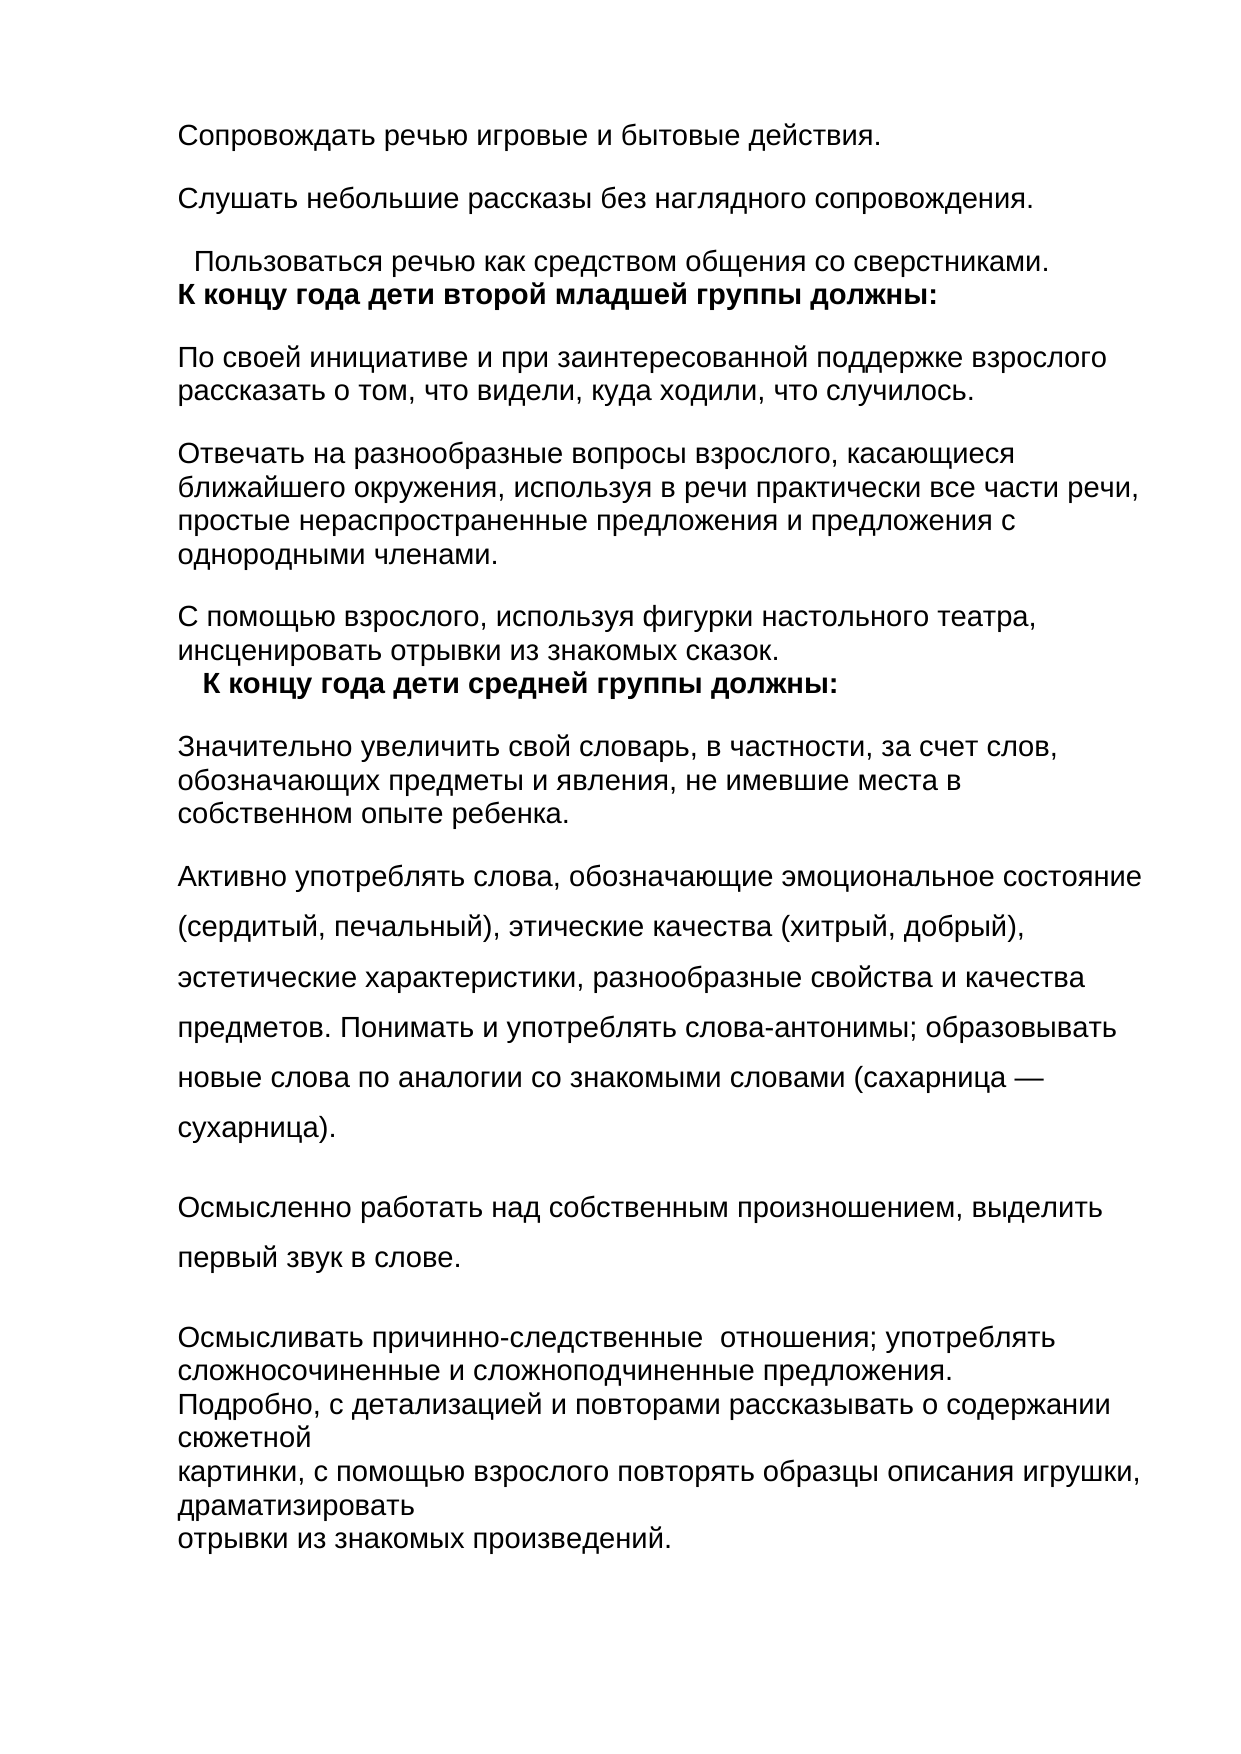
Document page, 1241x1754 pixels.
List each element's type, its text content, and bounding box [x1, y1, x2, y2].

text Осмысленно работать над собственным произношением, выделить первый звук в слове. [177, 1190, 1152, 1274]
text Пользоваться речью как средством общения со сверстниками. К концу года дети второй младшей группы должны: [177, 243, 1152, 311]
text Слушать небольшие рассказы без наглядного сопровождения. [177, 181, 1152, 214]
text Сопровождать речью игровые и бытовые действия. [177, 118, 1152, 152]
text Подробно, с детализацией и повторами рассказывать о содержании сюжетной картинки, с помощью взрослого повторять образцы описания игрушки, драматизировать отрывки из знакомых произведений. [177, 1387, 1152, 1554]
text Осмысливать причинно-следственные отношения; употреблять сложносочиненные и сложноподчиненные предложения. [177, 1320, 1152, 1387]
text К концу года дети средней группы должны: [202, 666, 1152, 700]
text Отвечать на разнообразные вопросы взрослого, касающиеся ближайшего окружения, используя в речи практически все части речи, простые нераспространенные предложения и предложения с однородными членами. [177, 436, 1152, 570]
text С помощью взрослого, используя фигурки настольного театра, инсценировать отрывки из знакомых сказок. [177, 599, 1152, 666]
text Значительно увеличить свой словарь, в частности, за счет слов, обозначающих предметы и явления, не имевшие места в собственном опыте ребенка. [177, 729, 1106, 830]
text Активно употреблять слова, обозначающие эмоциональное состояние (сердитый, печальный), этические качества (хитрый, добрый), эстетические характеристики, разнообразные свойства и качества предметов. Понимать и употреблять слова-антонимы; образовывать новые слова по аналогии со знакомыми словами (сахарница — сухарница). [177, 859, 1152, 1144]
text По своей инициативе и при заинтересованной поддержке взрослого рассказать о том, что видели, куда ходили, что случилось. [177, 340, 1152, 407]
